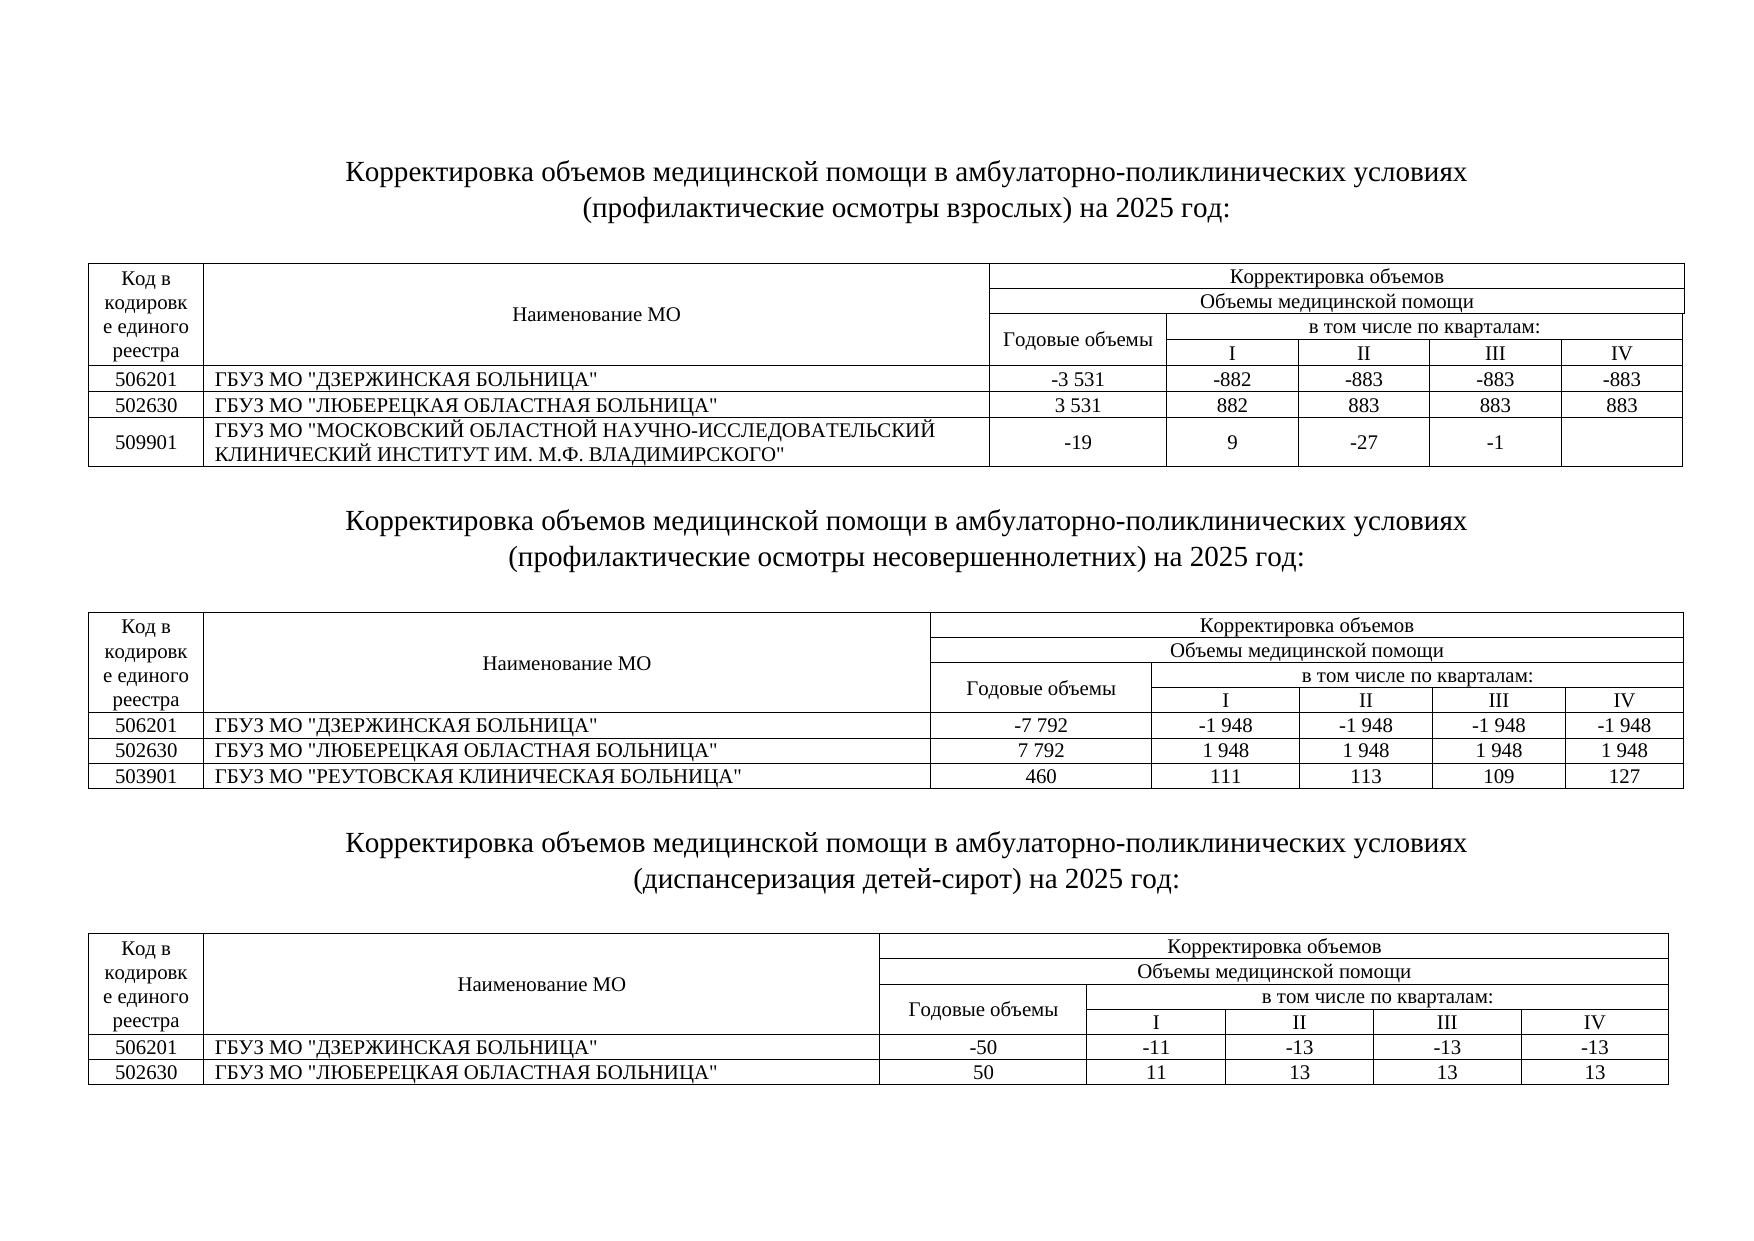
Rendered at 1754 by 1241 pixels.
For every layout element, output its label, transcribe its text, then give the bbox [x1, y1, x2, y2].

table_header Наименование МО [204, 613, 930, 712]
table_cell 109 [1433, 764, 1565, 788]
table_cell II [1299, 340, 1429, 365]
table_cell 13 [1522, 1060, 1668, 1084]
table_header Наименование МО [204, 264, 989, 365]
table_cell в том числе по кварталам: [1087, 985, 1668, 1008]
table_cell 502630 [89, 1060, 203, 1084]
table_cell I [1167, 340, 1298, 365]
table_cell ГБУЗ МО "ЛЮБЕРЕЦКАЯ ОБЛАСТНАЯ БОЛЬНИЦА" [204, 1060, 879, 1084]
table_cell IV [1562, 340, 1682, 365]
table_cell 460 [931, 764, 1151, 788]
table_header Корректировка объемов [880, 934, 1668, 958]
table_cell 503901 [89, 764, 203, 788]
table_cell -13 [1374, 1035, 1521, 1059]
table_cell III [1433, 688, 1565, 712]
table_cell Объемы медицинской помощи [880, 959, 1668, 983]
table_cell 113 [1300, 764, 1432, 788]
table_cell -1 948 [1433, 713, 1565, 737]
table_cell II [1226, 1010, 1373, 1034]
table_cell I [1152, 688, 1299, 712]
table_cell -3 531 [990, 366, 1166, 391]
table_cell Объемы медицинской помощи [931, 638, 1683, 662]
table_cell I [1087, 1010, 1225, 1034]
table_cell Годовые объемы [880, 985, 1086, 1034]
table_cell 883 [1299, 392, 1429, 417]
table_cell 883 [1562, 392, 1682, 417]
table_cell -50 [880, 1035, 1086, 1059]
table_cell -883 [1562, 366, 1682, 391]
table_cell 50 [880, 1060, 1086, 1084]
table_cell 111 [1152, 764, 1299, 788]
table_header Код в кодировке единого реестра [89, 264, 203, 365]
table_cell Объемы медицинской помощи [990, 289, 1684, 313]
table_cell 502630 [89, 739, 203, 762]
table_cell ГБУЗ МО "РЕУТОВСКАЯ КЛИНИЧЕСКАЯ БОЛЬНИЦА" [204, 764, 930, 788]
table_cell 883 [1430, 392, 1561, 417]
table_cell III [1374, 1010, 1521, 1034]
table_cell 9 [1167, 418, 1298, 466]
table_cell -13 [1226, 1035, 1373, 1059]
table_cell -11 [1087, 1035, 1225, 1059]
text Корректировка объемов медицинской помощи в амбулаторно-поликлинических условиях [118, 154, 1695, 188]
table_cell 1 948 [1566, 739, 1683, 762]
text Корректировка объемов медицинской помощи в амбулаторно-поликлинических условиях [118, 825, 1695, 858]
table_cell 3 531 [990, 392, 1166, 417]
text (профилактические осмотры несовершеннолетних) на 2025 год: [118, 539, 1695, 573]
table_cell -27 [1299, 418, 1429, 466]
table_cell 13 [1374, 1060, 1521, 1084]
table_cell 506201 [89, 1035, 203, 1059]
table_header Наименование МО [204, 934, 879, 1034]
table_cell -1 [1430, 418, 1561, 466]
table_cell в том числе по кварталам: [1167, 314, 1682, 339]
table_cell III [1430, 340, 1561, 365]
table_cell 506201 [89, 366, 203, 391]
table_header Код в кодировке единого реестра [89, 613, 203, 712]
table_cell -1 948 [1152, 713, 1299, 737]
table_cell 13 [1226, 1060, 1373, 1084]
table_cell -883 [1299, 366, 1429, 391]
table_cell -1 948 [1566, 713, 1683, 737]
table_cell 127 [1566, 764, 1683, 788]
table_cell [1562, 418, 1682, 466]
table_cell IV [1522, 1010, 1668, 1034]
table_cell -883 [1430, 366, 1561, 391]
table_cell -7 792 [931, 713, 1151, 737]
table_cell ГБУЗ МО "ЛЮБЕРЕЦКАЯ ОБЛАСТНАЯ БОЛЬНИЦА" [204, 392, 989, 417]
table_cell -13 [1522, 1035, 1668, 1059]
text (диспансеризация детей-сирот) на 2025 год: [118, 861, 1695, 894]
table_cell Годовые объемы [931, 663, 1151, 712]
table_cell 1 948 [1433, 739, 1565, 762]
table_cell -1 948 [1300, 713, 1432, 737]
table_cell Годовые объемы [990, 314, 1166, 365]
table_cell 882 [1167, 392, 1298, 417]
table_header Код в кодировке единого реестра [89, 934, 203, 1034]
table_cell 502630 [89, 392, 203, 417]
table_cell ГБУЗ МО "МОСКОВСКИЙ ОБЛАСТНОЙ НАУЧНО-ИССЛЕДОВАТЕЛЬСКИЙ КЛИНИЧЕСКИЙ ИНСТИТУТ ИМ. М.Ф. ВЛАДИМИРСКОГО" [204, 418, 989, 466]
table_cell ГБУЗ МО "ДЗЕРЖИНСКАЯ БОЛЬНИЦА" [204, 1035, 879, 1059]
table_cell ГБУЗ МО "ДЗЕРЖИНСКАЯ БОЛЬНИЦА" [204, 366, 989, 391]
table_cell -19 [990, 418, 1166, 466]
text Корректировка объемов медицинской помощи в амбулаторно-поликлинических условиях [118, 503, 1695, 537]
table_cell в том числе по кварталам: [1152, 663, 1683, 687]
table_cell 1 948 [1152, 739, 1299, 762]
table_cell 509901 [89, 418, 203, 466]
table_header Корректировка объемов [990, 264, 1684, 288]
table_cell IV [1566, 688, 1683, 712]
table_cell 7 792 [931, 739, 1151, 762]
table_cell 506201 [89, 713, 203, 737]
text (профилактические осмотры взрослых) на 2025 год: [118, 190, 1695, 224]
table_cell ГБУЗ МО "ЛЮБЕРЕЦКАЯ ОБЛАСТНАЯ БОЛЬНИЦА" [204, 739, 930, 762]
table_cell 11 [1087, 1060, 1225, 1084]
table_header Корректировка объемов [931, 613, 1683, 637]
table_cell II [1300, 688, 1432, 712]
table_cell ГБУЗ МО "ДЗЕРЖИНСКАЯ БОЛЬНИЦА" [204, 713, 930, 737]
table_cell -882 [1167, 366, 1298, 391]
table_cell 1 948 [1300, 739, 1432, 762]
